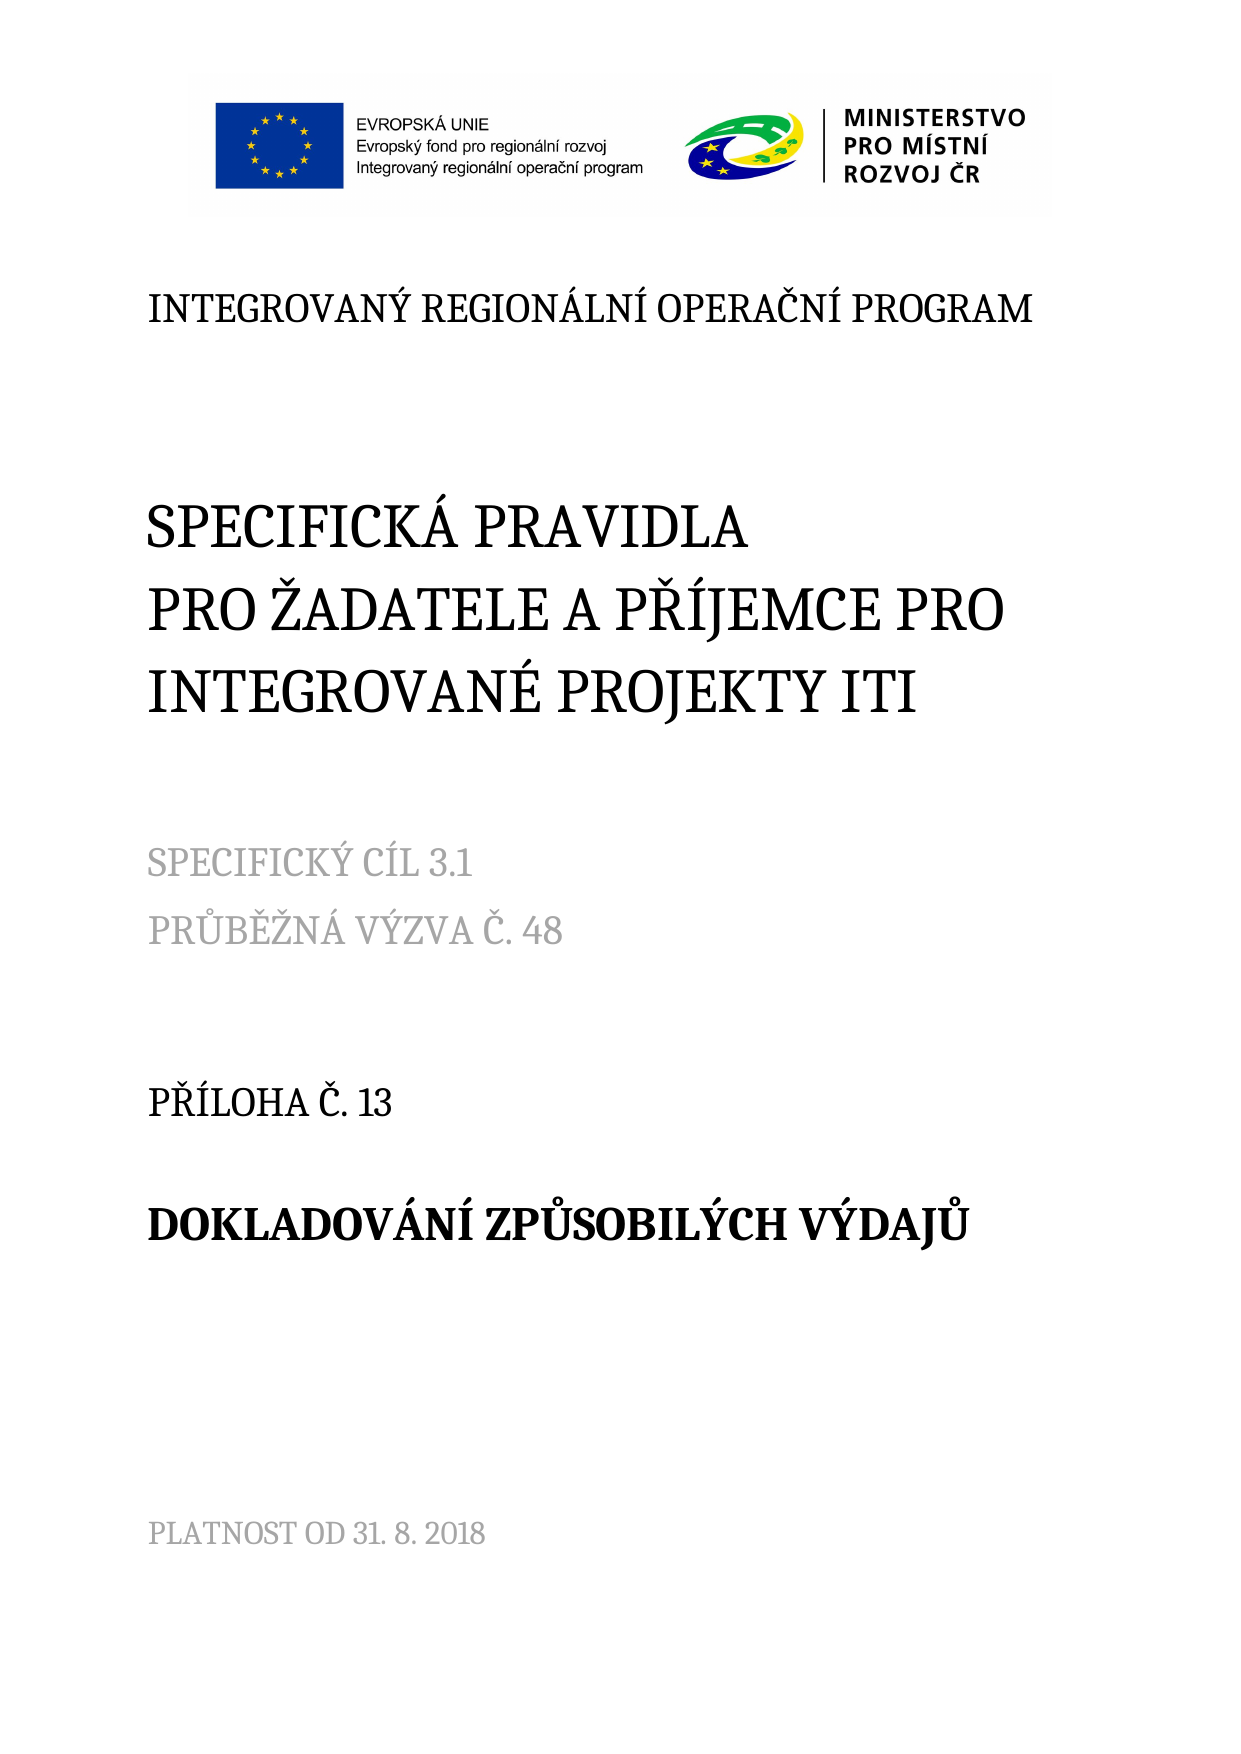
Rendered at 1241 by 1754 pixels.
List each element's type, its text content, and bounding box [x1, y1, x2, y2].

picture [187, 73, 1053, 217]
text pLATNOST OD 31. 8. 2018 [148, 1514, 1093, 1552]
text PŘÍLOHA Č. 13 [148, 1079, 1093, 1127]
text průběžná výzva Č. 48 [148, 907, 1093, 955]
text INTEGROVANÝ REGIONÁLNÍ OPERAČNÍ PROGRAM [148, 285, 1093, 333]
text Specifická PRAVIDLA [148, 491, 1093, 563]
text Specifický cíl 3.1 [148, 838, 1093, 886]
text PRO ŽADATELE A PŘÍJEMCE pro integrované projekty ITI [148, 574, 1093, 728]
text Dokladování způsobilých výdajů [148, 1197, 1093, 1252]
